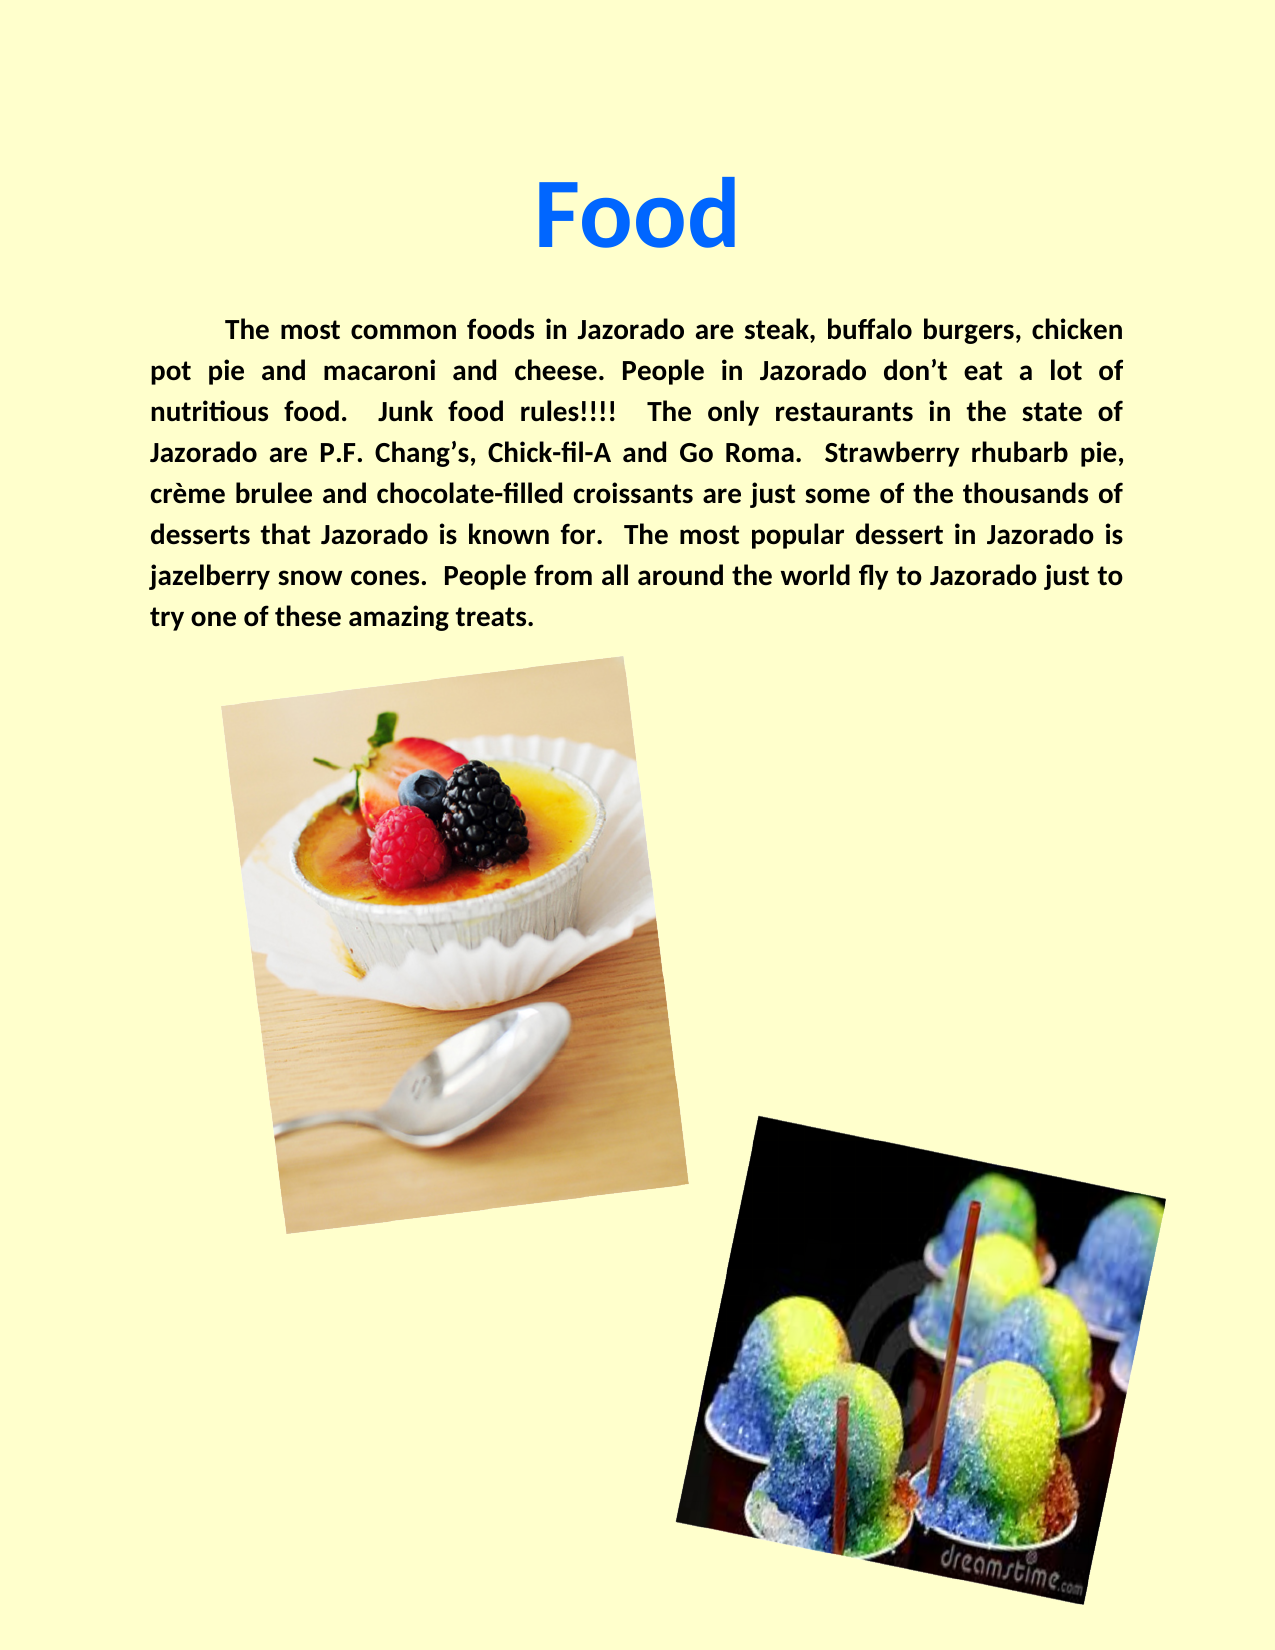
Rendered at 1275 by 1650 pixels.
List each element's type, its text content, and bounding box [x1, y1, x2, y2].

text The most common foods in Jazorado are steak, buffalo burgers, chicken pot pie and macaroni and cheese. People in Jazorado don’t eat a lot of nutritious food. Junk food rules!!!! The only restaurants in the state of Jazorado are P.F. Chang’s, Chick-fil-A and Go Roma. Strawberry rhubarb pie, crème brulee and chocolate-filled croissants are just some of the thousands of desserts that Jazorado is known for. The most popular dessert in Jazorado is jazelberry snow cones. People from all around the world fly to Jazorado just to try one of these amazing treats. [150, 311, 1125, 633]
text Food [150, 150, 1125, 272]
picture [677, 1117, 1165, 1604]
picture [222, 657, 688, 1234]
